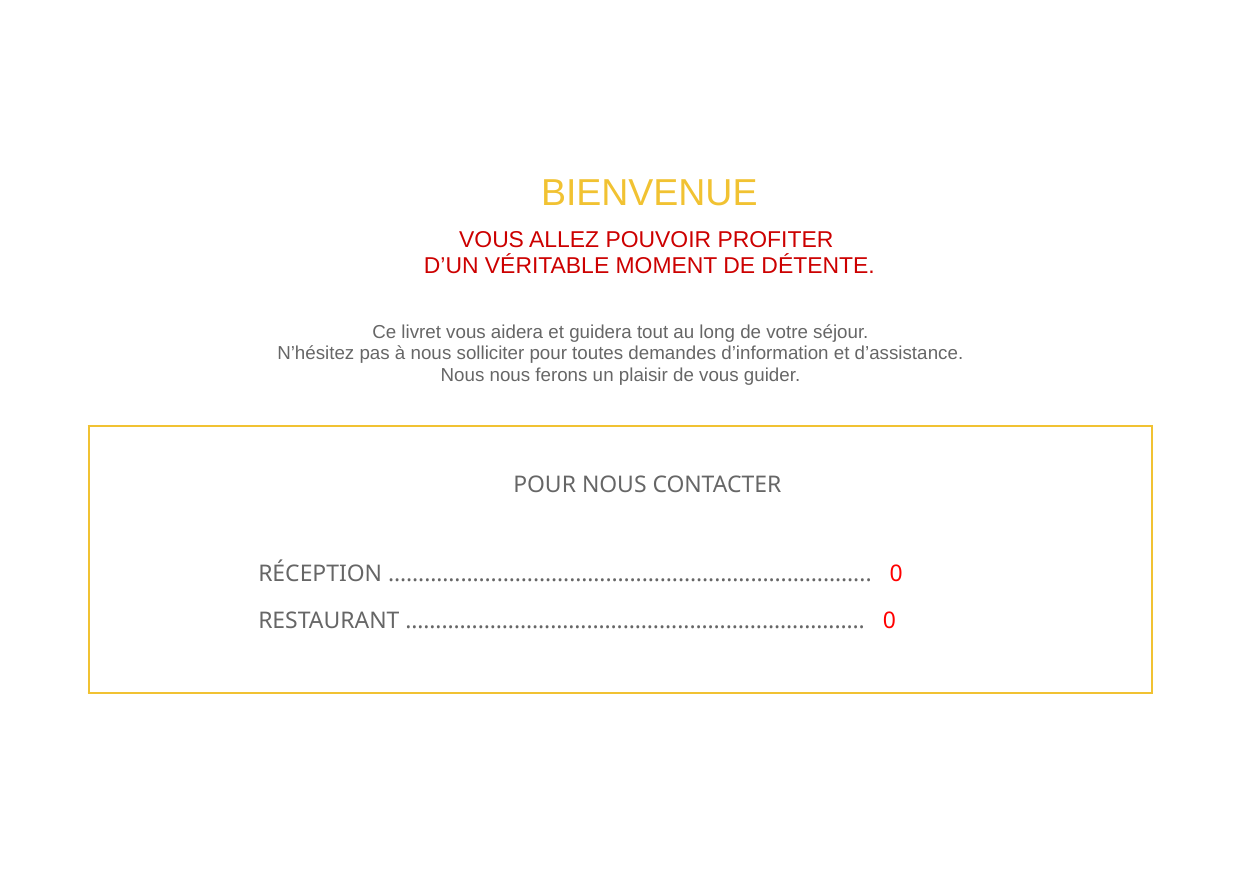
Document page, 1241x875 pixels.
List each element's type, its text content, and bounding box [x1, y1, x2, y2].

subtitle VOUS ALLEZ POUVOIR PROFITER D’UN VÉRITABLE MOMENT DE DÉTENTE. [65, 226, 1233, 278]
text N’hésitez pas à nous solliciter pour toutes demandes d’information et d’assistance. [65, 342, 1175, 363]
text Nous nous ferons un plaisir de vous guider. [65, 363, 1175, 385]
table_header POUR NOUS CONTACTER RÉCEPTION …………………………………………………………………….. 0 RESTAURANT ………………………………………..……………………….. 0 [90, 427, 1151, 692]
text Ce livret vous aidera et guidera tout au long de votre séjour. [65, 320, 1175, 342]
title BIENVENUE [65, 170, 1233, 213]
